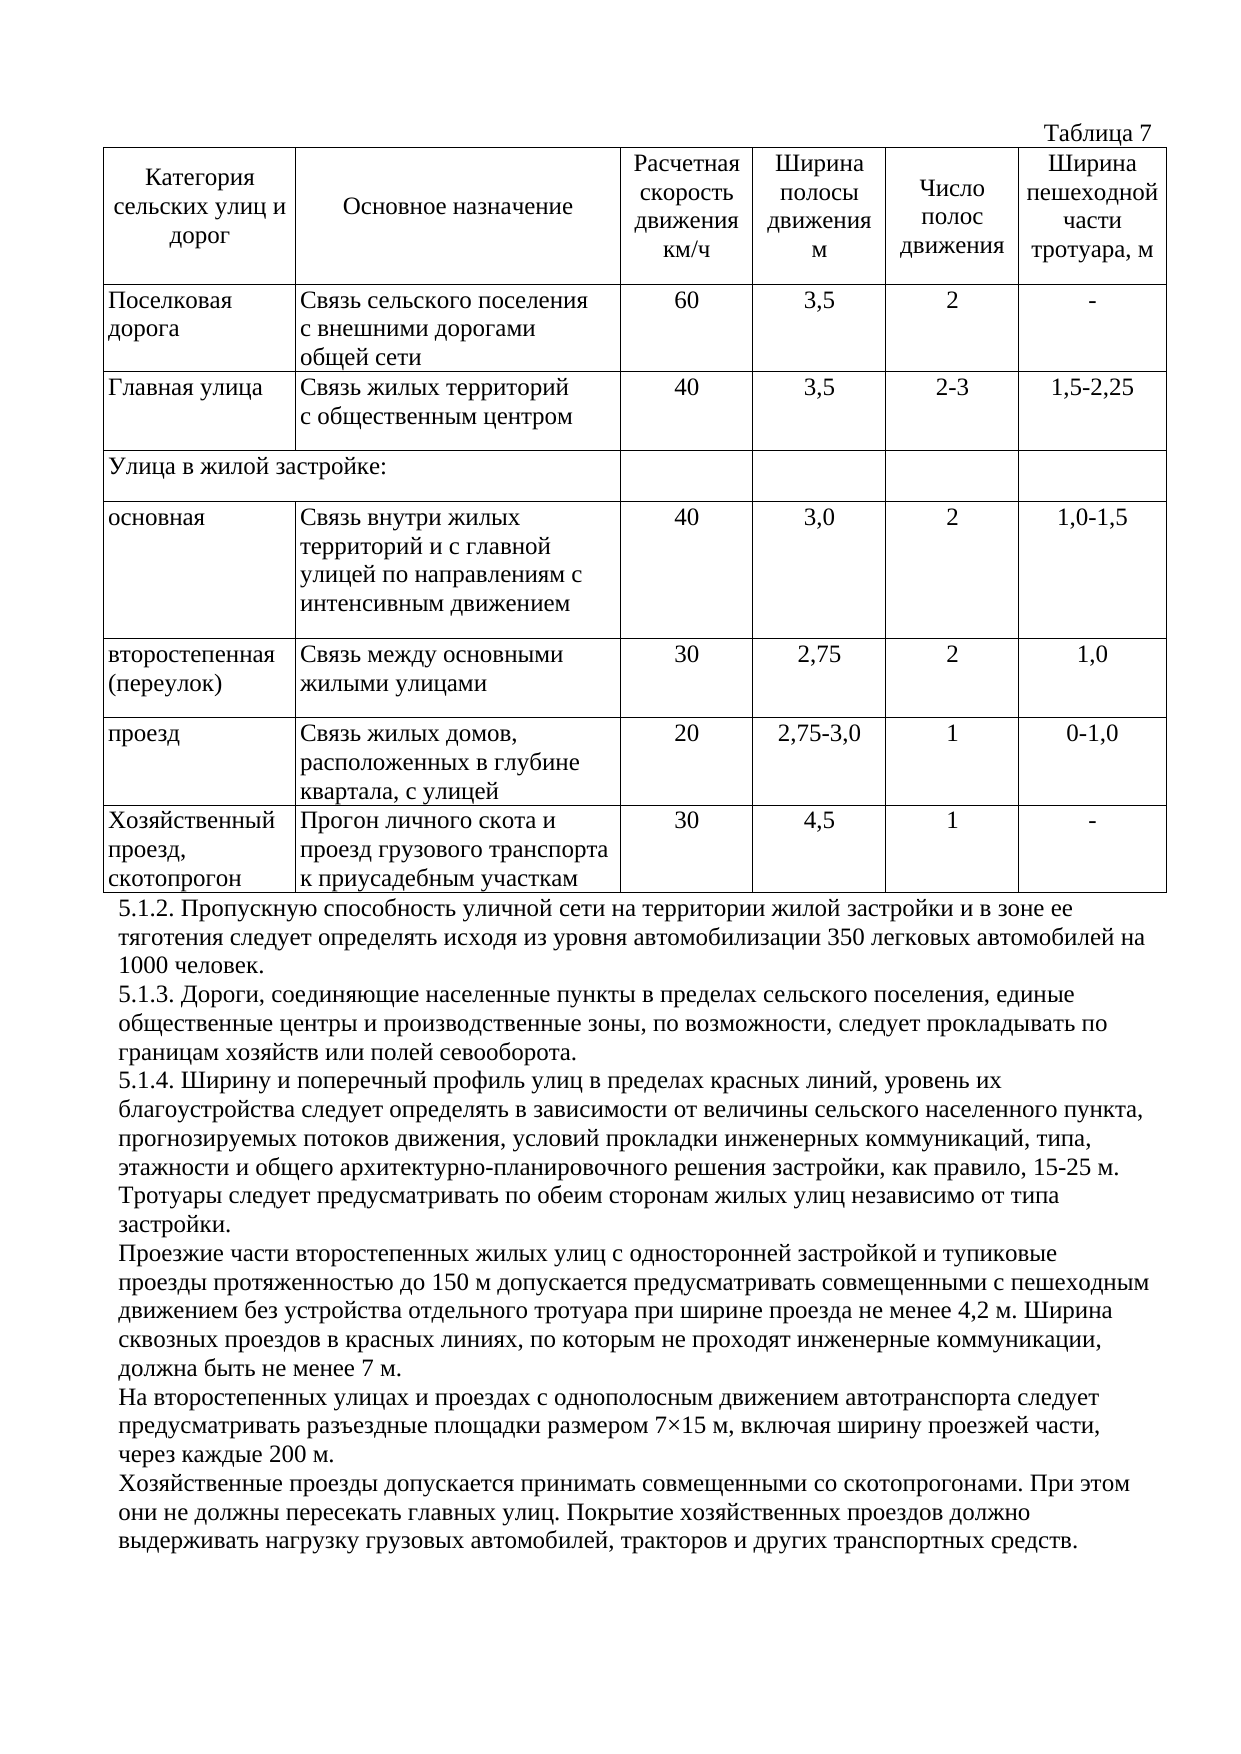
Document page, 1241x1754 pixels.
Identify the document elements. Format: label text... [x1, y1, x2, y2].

table_cell - [1019, 806, 1166, 892]
table_cell Связь внутри жилых территорий и с главной улицей по направлениям с интенсивным движением [296, 502, 620, 638]
table_cell 3,5 [753, 372, 885, 450]
table_cell 2,75-3,0 [753, 718, 885, 804]
text На второстепенных улицах и проездах с однополосным движением автотранспорта следует предусматривать разъездные площадки размером 7×15 м, включая ширину проезжей части, через каждые . [118, 1382, 1152, 1468]
table_cell 3,0 [753, 502, 885, 638]
table_cell Прогон личного скота и проезд грузового транспорта к приусадебным участкам [296, 806, 620, 892]
table_cell 2-3 [886, 372, 1018, 450]
table_cell 2,75 [753, 639, 885, 717]
table_cell Связь жилых территорий с общественным центром [296, 372, 620, 450]
text 5.1.4. Ширину и поперечный профиль улиц в пределах красных линий, уровень их благоустройства следует определять в зависимости от величины сельского населенного пункта, прогнозируемых потоков движения, условий прокладки инженерных коммуникаций, типа, этажности и общего архитектурно-планировочного решения застройки, как правило, 15-. [118, 1065, 1152, 1180]
table_cell 30 [621, 639, 752, 717]
table_cell 20 [621, 718, 752, 804]
text Тротуары следует предусматривать по обеим сторонам жилых улиц независимо от типа застройки. [118, 1180, 1152, 1238]
table_cell - [1019, 285, 1166, 371]
table_cell Главная улица [104, 372, 295, 450]
table_header Число полос движения [886, 148, 1018, 284]
table_cell 0-1,0 [1019, 718, 1166, 804]
table_header Ширина полосы движения м [753, 148, 885, 284]
table_cell Связь сельского поселения с внешними дорогами общей сети [296, 285, 620, 371]
text Хозяйственные проезды допускается принимать совмещенными со скотопрогонами. При этом они не должны пересекать главных улиц. Покрытие хозяйственных проездов должно выдерживать нагрузку грузовых автомобилей, тракторов и других транспортных средств. [118, 1468, 1152, 1554]
table_cell [886, 451, 1018, 501]
table_cell 1,0 [1019, 639, 1166, 717]
table_cell Связь между основными жилыми улицами [296, 639, 620, 717]
table_cell [1019, 451, 1166, 501]
text Проезжие части второстепенных жилых улиц с односторонней застройкой и тупиковые проезды протяженностью до допускается предусматривать совмещенными с пешеходным движением без устройства отдельного тротуара при ширине проезда не менее . Ширина сквозных проездов в красных линиях, по которым не проходят инженерные коммуникации, должна быть не менее . [118, 1238, 1152, 1382]
table_cell [621, 451, 752, 501]
table_cell Улица в жилой застройке: [104, 451, 620, 501]
table_cell проезд [104, 718, 295, 804]
table_cell 1 [886, 718, 1018, 804]
table_cell основная [104, 502, 295, 638]
table_header Расчетная скорость движения км/ч [621, 148, 752, 284]
table_cell 2 [886, 285, 1018, 371]
table_header Категория сельских улиц и дорог [104, 148, 295, 284]
table_cell 4,5 [753, 806, 885, 892]
table_cell второстепенная (переулок) [104, 639, 295, 717]
table_cell 60 [621, 285, 752, 371]
table_cell Хозяйственный проезд, скотопрогон [104, 806, 295, 892]
text Таблица 7 [118, 118, 1152, 147]
table_header Ширина пешеходной части тротуара, м [1019, 148, 1166, 284]
table_header Основное назначение [296, 148, 620, 284]
table_cell 2 [886, 639, 1018, 717]
table_cell [753, 451, 885, 501]
table_cell 1 [886, 806, 1018, 892]
text 5.1.2. Пропускную способность уличной сети на территории жилой застройки и в зоне ее тяготения следует определять исходя из уровня автомобилизации 350 легковых автомобилей на 1000 человек. [118, 893, 1152, 979]
table_cell Поселковая дорога [104, 285, 295, 371]
table_cell 1,0-1,5 [1019, 502, 1166, 638]
table_cell 30 [621, 806, 752, 892]
table_cell 1,5-2,25 [1019, 372, 1166, 450]
table_cell 2 [886, 502, 1018, 638]
table_cell 40 [621, 372, 752, 450]
table_cell 40 [621, 502, 752, 638]
table_cell Связь жилых домов, расположенных в глубине квартала, с улицей [296, 718, 620, 804]
text 5.1.3. Дороги, соединяющие населенные пункты в пределах сельского поселения, единые общественные центры и производственные зоны, по возможности, следует прокладывать по границам хозяйств или полей севооборота. [118, 979, 1152, 1065]
table_cell 3,5 [753, 285, 885, 371]
